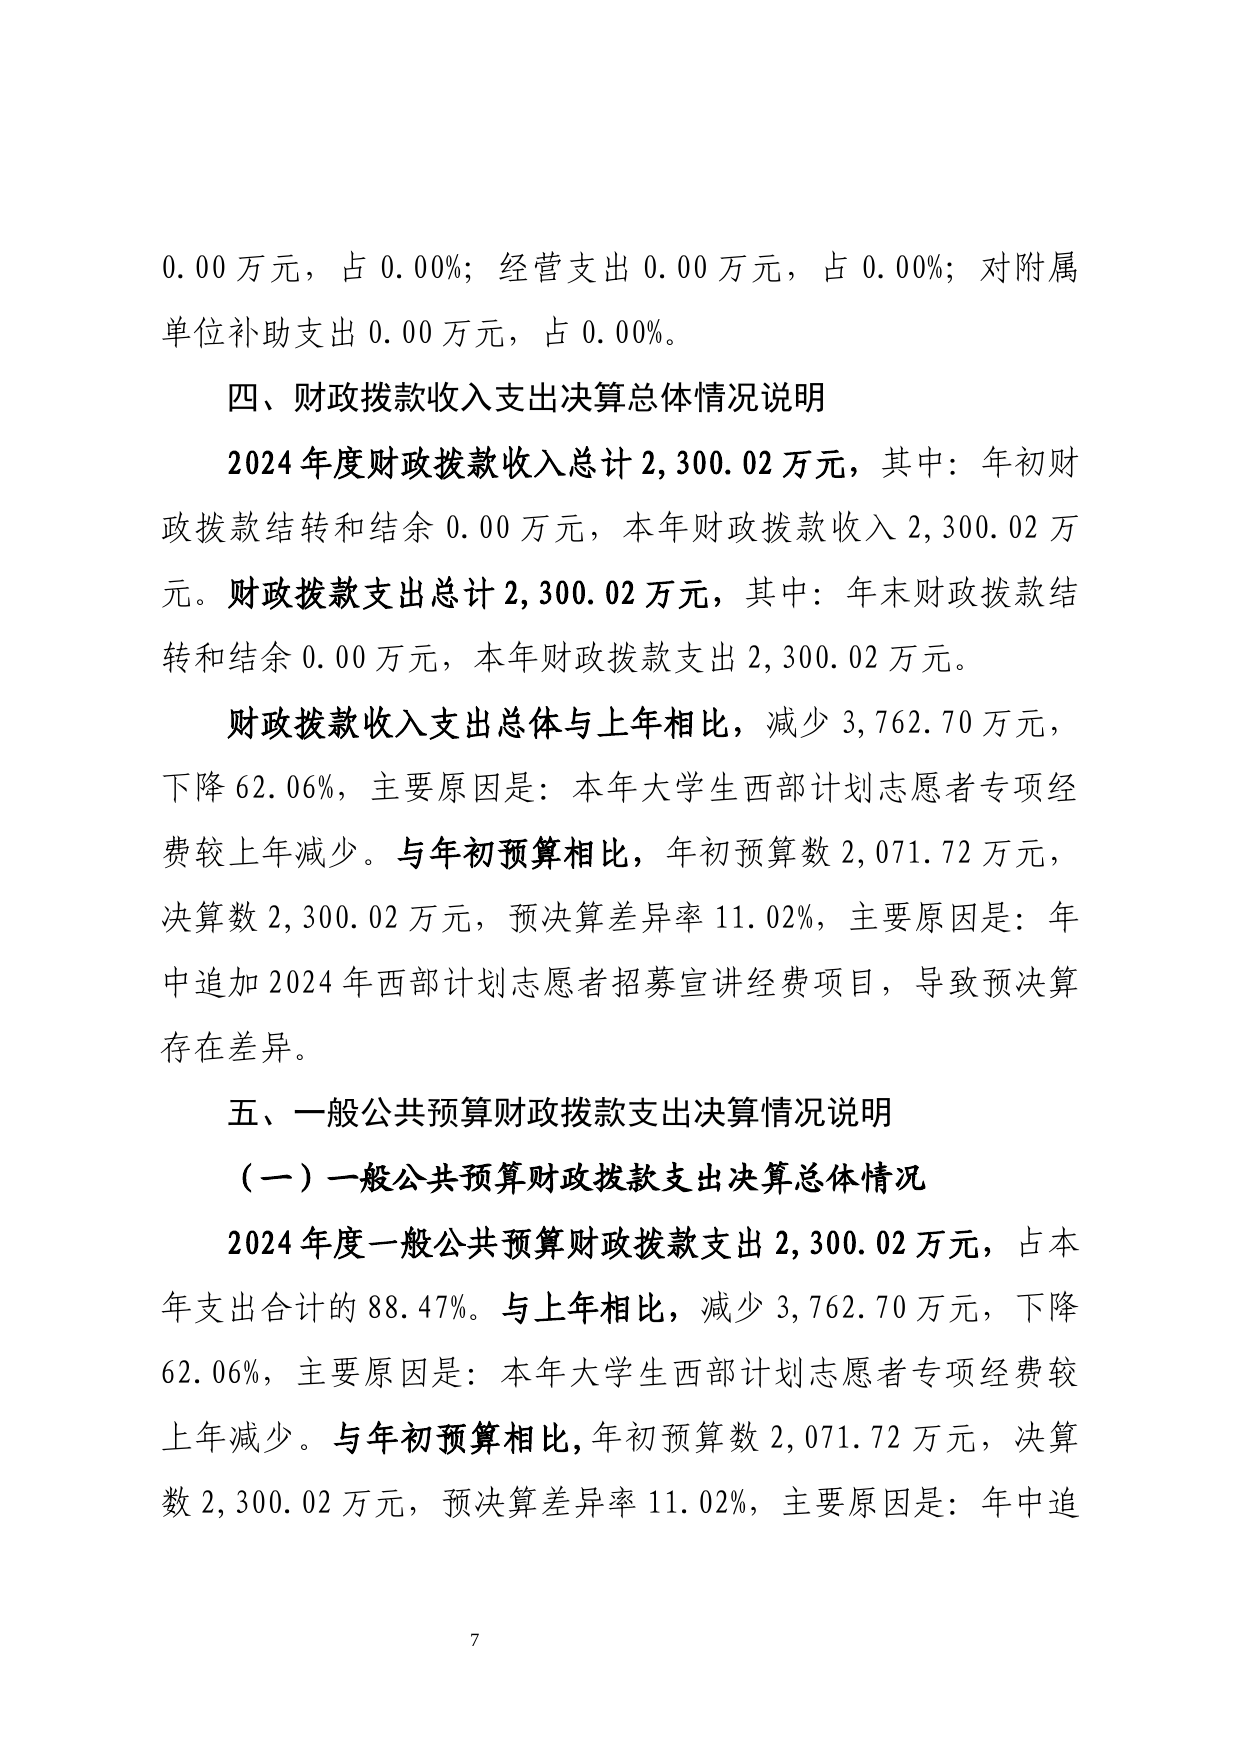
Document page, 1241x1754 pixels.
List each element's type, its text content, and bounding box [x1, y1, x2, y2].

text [159, 233, 1081, 363]
text 五、一般公共预算财政拨款支出决算情况说明 [159, 1078, 1081, 1143]
text 2024年度财政拨款收入总计2,300.02万元，其中：年初财政拨款结转和结余0.00万元，本年财政拨款收入2,300.02万元。财政拨款支出总计2,300.02万元，其中：年末财政拨款结转和结余0.00万元，本年财政拨款支出2,300.02万元。 [159, 428, 1081, 688]
text 四、财政拨款收入支出决算总体情况说明 [159, 363, 1081, 428]
text （一）一般公共预算财政拨款支出决算总体情况 [159, 1143, 1081, 1208]
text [159, 1208, 1081, 1533]
text 财政拨款收入支出总体与上年相比，减少3,762.70万元，下降62.06%，主要原因是：本年大学生西部计划志愿者专项经费较上年减少。与年初预算相比，年初预算数2,071.72万元，决算数2,300.02万元，预决算差异率11.02%，主要原因是：年中追加2024年西部计划志愿者招募宣讲经费项目，导致预决算存在差异。 [159, 688, 1081, 1078]
